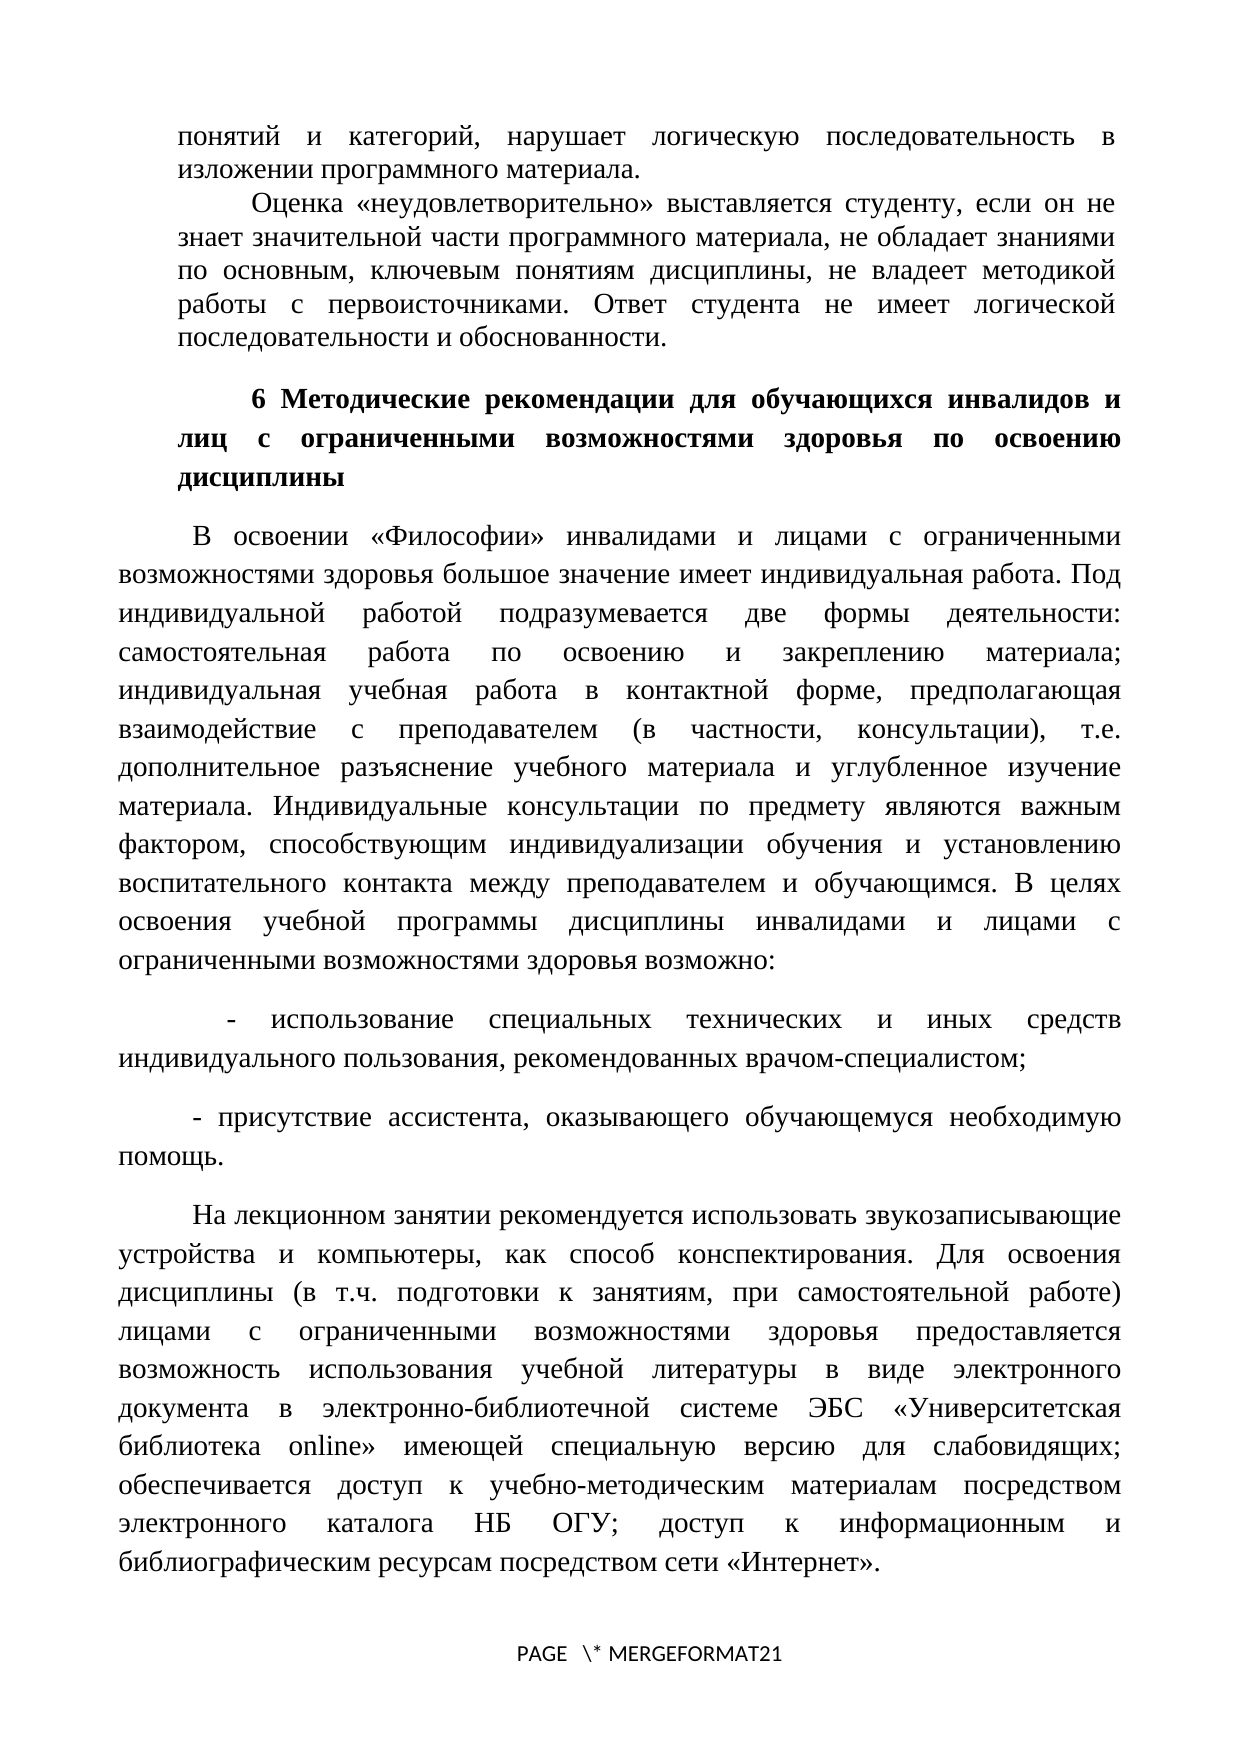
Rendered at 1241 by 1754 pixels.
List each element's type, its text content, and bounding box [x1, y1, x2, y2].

text 6 Методические рекомендации для обучающихся инвалидов и лиц с ограниченными возможностями здоровья по освоению дисциплины [177, 382, 1122, 492]
text Оценка «неудовлетворительно» выставляется студенту, если он не знает значительной части программного материала, не обладает знаниями по основным, ключевым понятиям дисциплины, не владеет методикой работы с первоисточниками. Ответ студента не имеет логической последовательности и обоснованности. [177, 185, 1116, 353]
text - присутствие ассистента, оказывающего обучающемуся необходимую помощь. [118, 1099, 1122, 1171]
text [177, 118, 1116, 185]
text В освоении «Философии» инвалидами и лицами с ограниченными возможностями здоровья большое значение имеет индивидуальная работа. Под индивидуальной работой подразумевается две формы деятельности: самостоятельная работа по освоению и закреплению материала; индивидуальная учебная работа в контактной форме, предполагающая взаимодействие с преподавателем (в частности, консультации), т.е. дополнительное разъяснение учебного материала и углубленное изучение материала. Индивидуальные консультации по предмету являются важным фактором, способствующим индивидуализации обучения и установлению воспитательного контакта между преподавателем и обучающимся. В целях освоения учебной программы дисциплины инвалидами и лицами с ограниченными возможностями здоровья возможно: [118, 518, 1122, 976]
text - использование специальных технических и иных средств индивидуального пользования, рекомендованных врачом-специалистом; [118, 1001, 1122, 1073]
text На лекционном занятии рекомендуется использовать звукозаписывающие устройства и компьютеры, как способ конспектирования. Для освоения дисциплины (в т.ч. подготовки к занятиям, при самостоятельной работе) лицами с ограниченными возможностями здоровья предоставляется возможность использования учебной литературы в виде электронного документа в электронно-библиотечной системе ЭБС «Университетская библиотека online» имеющей специальную версию для слабовидящих; обеспечивается доступ к учебно-методическим материалам посредством электронного каталога НБ ОГУ; доступ к информационным и библиографическим ресурсам посредством сети «Интернет». [118, 1197, 1122, 1578]
